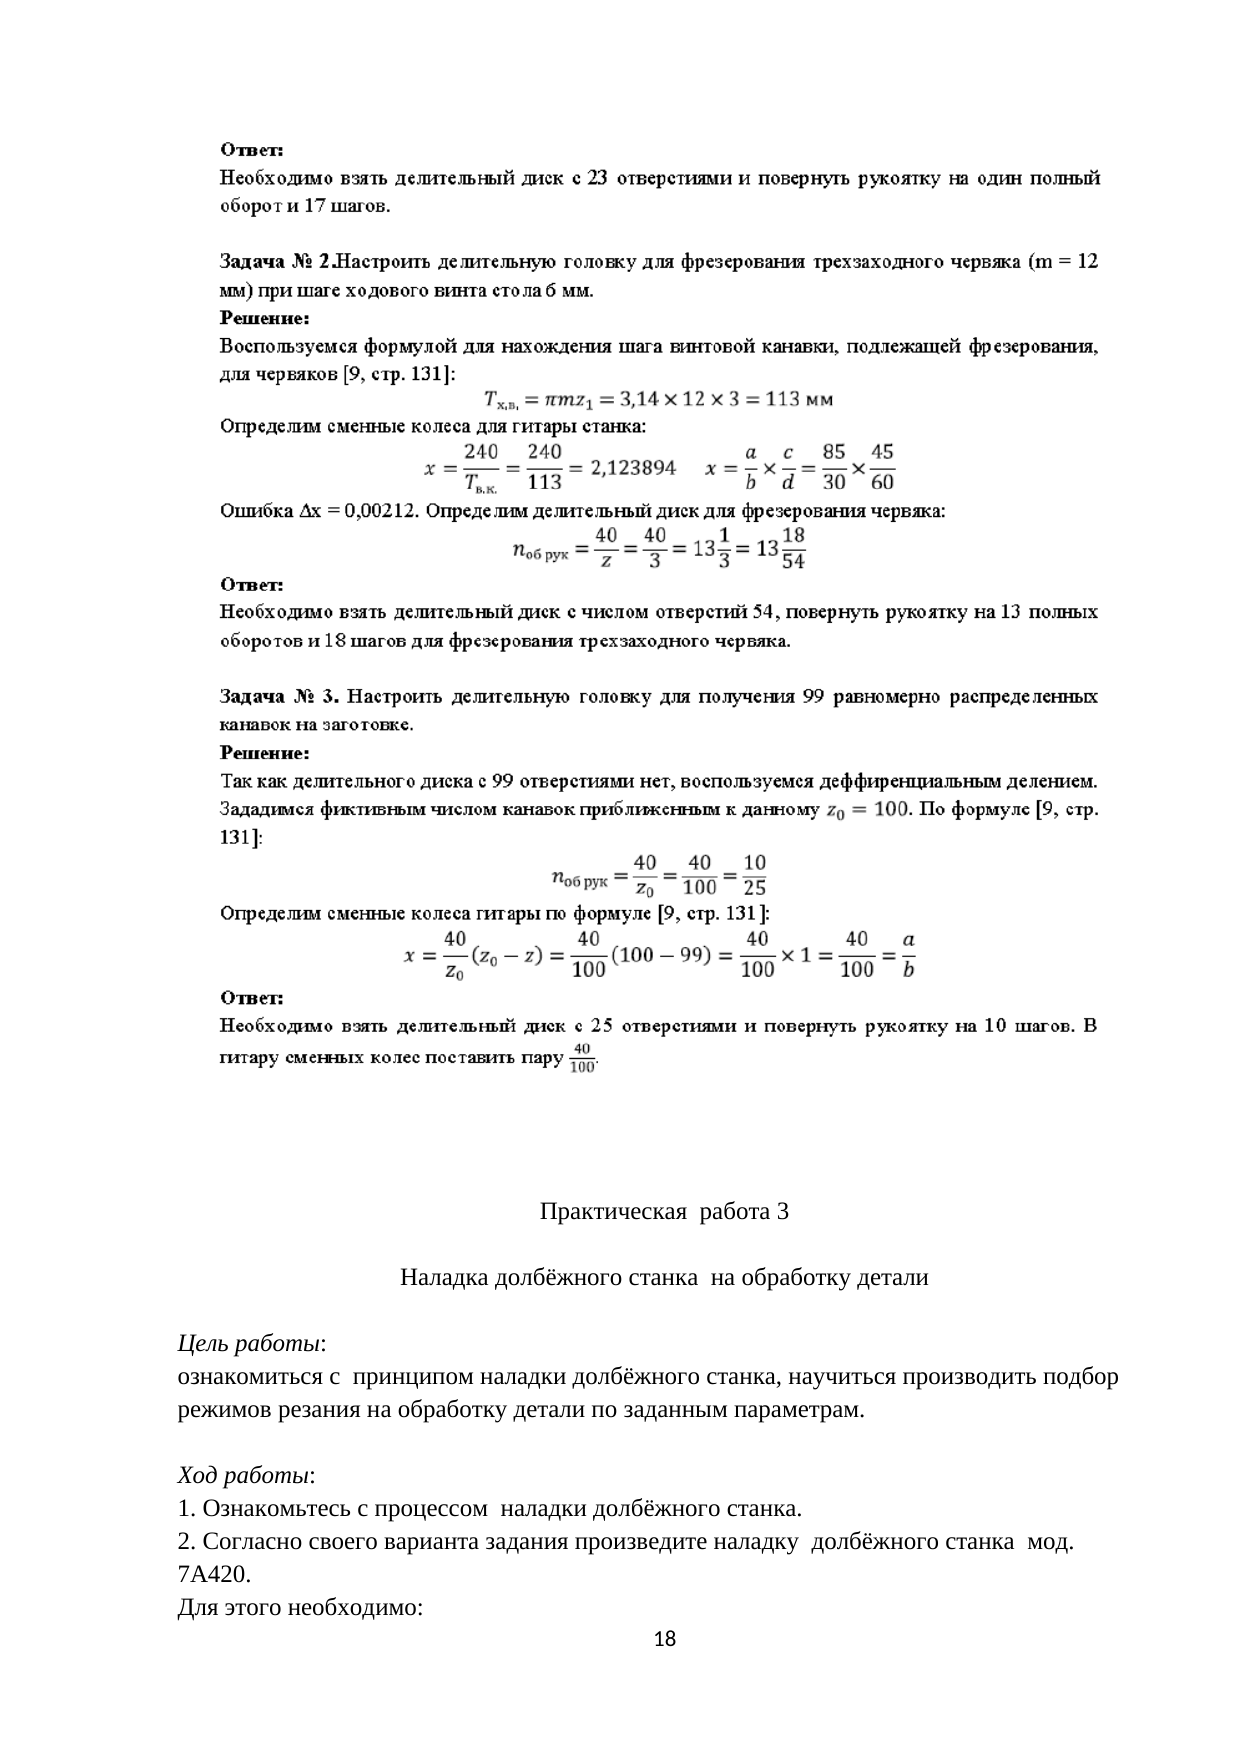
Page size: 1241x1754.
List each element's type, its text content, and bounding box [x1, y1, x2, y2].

text 2. Согласно своего варианта задания произведите наладку долбёжного станка мод. 7А420. [177, 1526, 1152, 1588]
text ознакомиться с принципом наладки долбёжного станка, научиться производить подбор режимов резания на обработку детали по заданным параметрам. [177, 1361, 1152, 1423]
picture [177, 118, 1152, 1112]
text Ход работы: [177, 1460, 1152, 1489]
text Для этого необходимо: [177, 1592, 1152, 1621]
text Практическая работа 3 [177, 1196, 1152, 1224]
text Наладка долбёжного станка на обработку детали [177, 1262, 1152, 1291]
text Цель работы: [177, 1328, 1152, 1357]
text 1. Ознакомьтесь с процессом наладки долбёжного станка. [177, 1493, 1152, 1522]
